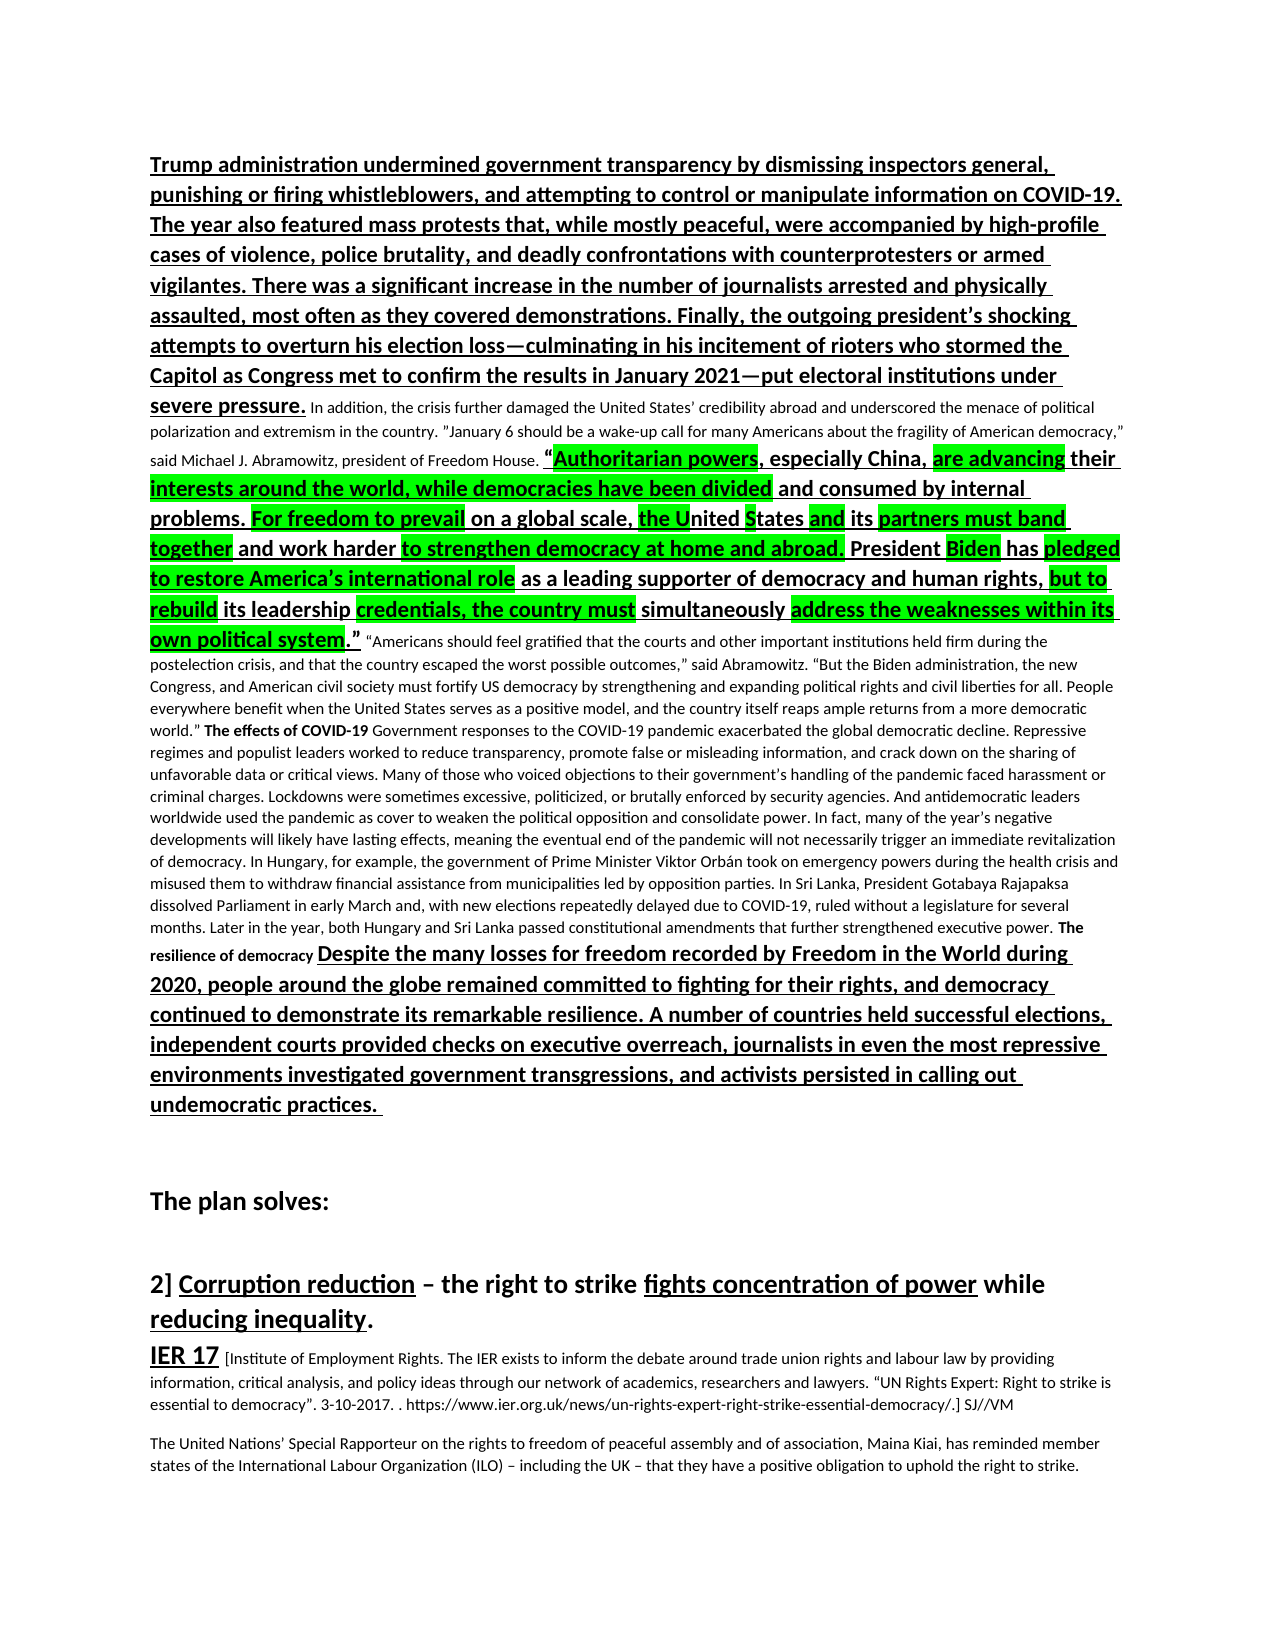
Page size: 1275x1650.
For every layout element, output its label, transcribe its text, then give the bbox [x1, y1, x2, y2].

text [150, 150, 1125, 1119]
text 2] Corruption reduction – the right to strike fights concentration of power while reducing inequality. [150, 1267, 1125, 1336]
text The plan solves: [150, 1184, 1125, 1217]
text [150, 1433, 1125, 1475]
text IER 17 [Institute of Employment Rights. The IER exists to inform the debate around trade union rights and labour law by providing information, critical analysis, and policy ideas through our network of academics, researchers and lawyers. “UN Rights Expert: Right to strike is essential to democracy”. 3-10-2017. . https://www.ier.org.uk/news/un-rights-expert-right-strike-essential-democracy/.] SJ//VM [150, 1338, 1125, 1415]
